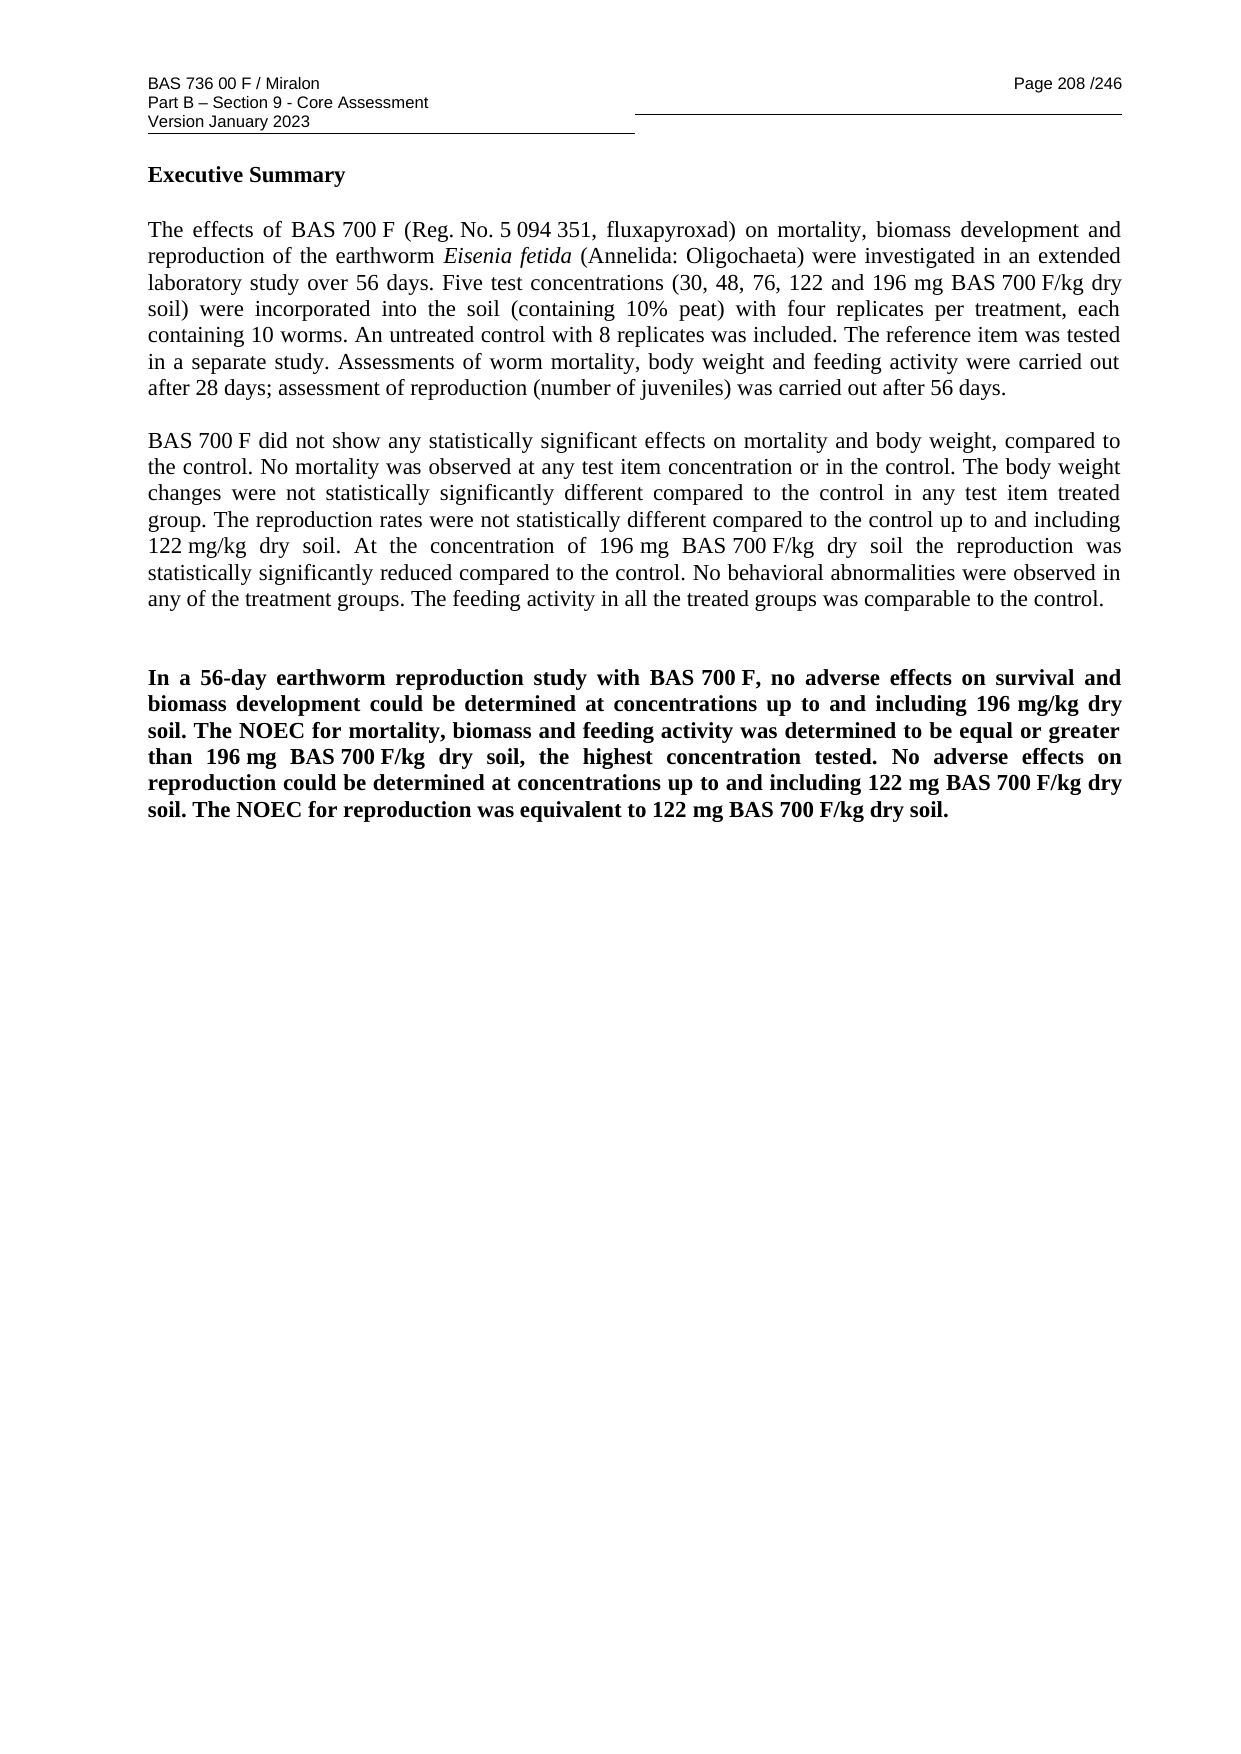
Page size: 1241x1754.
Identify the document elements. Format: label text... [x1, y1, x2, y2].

text Executive Summary [148, 161, 1122, 187]
text The effects of BAS 700 F (Reg. No. 5 094 351, fluxapyroxad) on mortality, biomass development and reproduction of the earthworm Eisenia fetida (Annelida: Oligochaeta) were investigated in an extended laboratory study over 56 days. Five test concentrations (30, 48, 76, 122 and 196 mg BAS 700 F/kg dry soil) were incorporated into the soil (containing 10% peat) with four replicates per treatment, each containing 10 worms. An untreated control with 8 replicates was included. The reference item was tested in a separate study. Assessments of worm mortality, body weight and feeding activity were carried out after 28 days; assessment of reproduction (number of juveniles) was carried out after 56 days. [148, 216, 1122, 400]
text In a 56-day earthworm reproduction study with BAS 700 F, no adverse effects on survival and biomass development could be determined at concentrations up to and including 196 mg/kg dry soil. The NOEC for mortality, biomass and feeding activity was determined to be equal or greater than 196 mg BAS 700 F/kg dry soil, the highest concentration tested. No adverse effects on reproduction could be determined at concentrations up to and including 122 mg BAS 700 F/kg dry soil. The NOEC for reproduction was equivalent to 122 mg BAS 700 F/kg dry soil. [148, 664, 1122, 822]
text BAS 700 F did not show any statistically significant effects on mortality and body weight, compared to the control. No mortality was observed at any test item concentration or in the control. The body weight changes were not statistically significantly different compared to the control in any test item treated group. The reproduction rates were not statistically different compared to the control up to and including 122 mg/kg dry soil. At the concentration of 196 mg BAS 700 F/kg dry soil the reproduction was statistically significantly reduced compared to the control. No behavioral abnormalities were observed in any of the treatment groups. The feeding activity in all the treated groups was comparable to the control. [148, 427, 1122, 611]
